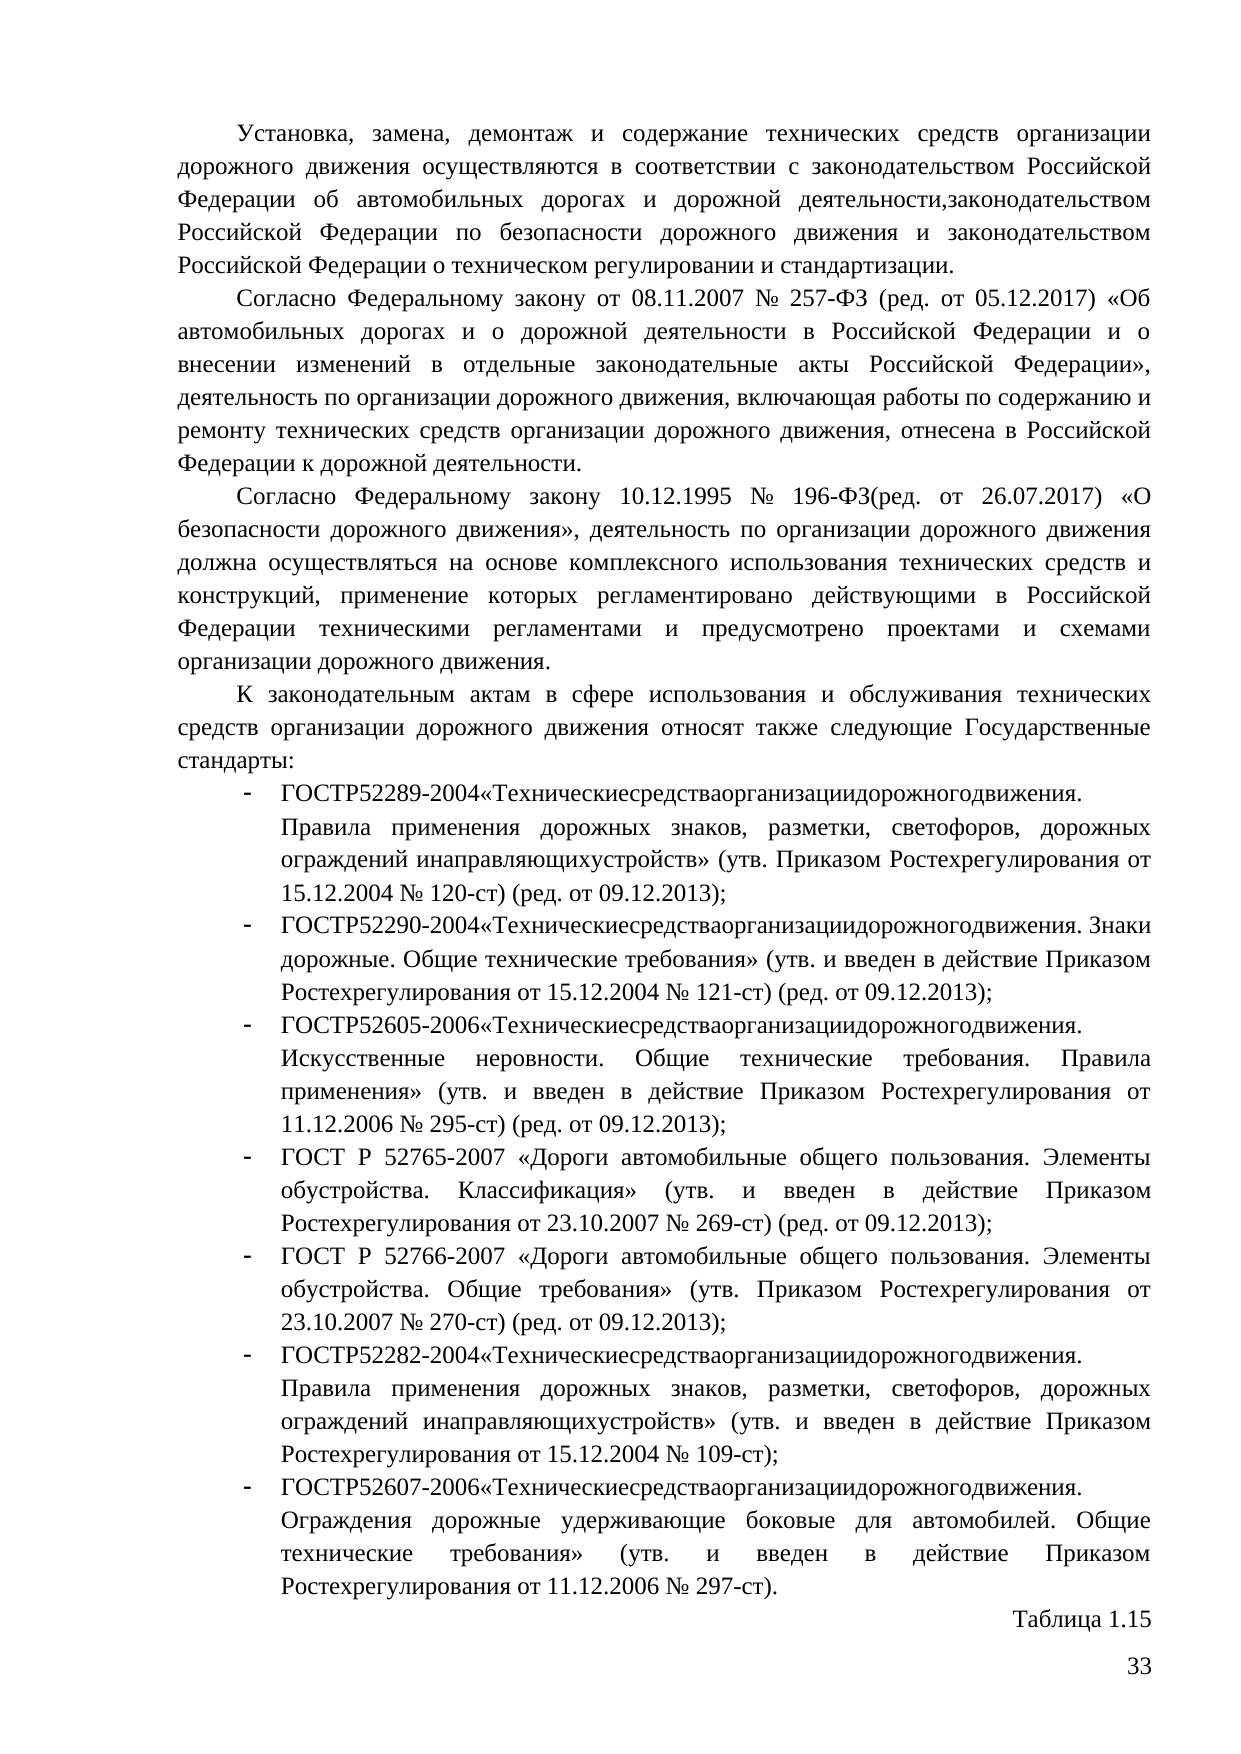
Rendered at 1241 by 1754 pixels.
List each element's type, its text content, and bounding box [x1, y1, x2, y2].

text Согласно Федеральному закону от 08.11.2007 № 257-ФЗ (ред. от 05.12.2017) «Об автомобильных дорогах и о дорожной деятельности в Российской Федерации и о внесении изменений в отдельные законодательные акты Российской Федерации», деятельность по организации дорожного движения, включающая работы по содержанию и ремонту технических средств организации дорожного движения, отнесена в Российской Федерации к дорожной деятельности. [177, 283, 1152, 477]
text К законодательным актам в сфере использования и обслуживания технических средств организации дорожного движения относят также следующие Государственные стандарты: [177, 679, 1152, 774]
list ГОСТР52282-2004«Техническиесредстваорганизациидорожногодвижения. Правила применения дорожных знаков, разметки, светофоров, дорожных ограждений инаправляющихустройств» (утв. и введен в действие Приказом Ростехрегулирования от 15.12.2004 № 109-ст); [243, 1340, 1152, 1468]
list ГОСТР52289-2004«Техническиесредстваорганизациидорожногодвижения. Правила применения дорожных знаков, разметки, светофоров, дорожных ограждений инаправляющихустройств» (утв. Приказом Ростехрегулирования от 15.12.2004 № 120-ст) (ред. от 09.12.2013); [243, 778, 1152, 906]
text Согласно Федеральному закону 10.12.1995 № 196-ФЗ(ред. от 26.07.2017) «О безопасности дорожного движения», деятельность по организации дорожного движения должна осуществляться на основе комплексного использования технических средств и конструкций, применение которых регламентировано действующими в Российской Федерации техническими регламентами и предусмотрено проектами и схемами организации дорожного движения. [177, 481, 1152, 675]
list ГОСТР52607-2006«Техническиесредстваорганизациидорожногодвижения. Ограждения дорожные удерживающие боковые для автомобилей. Общие технические требования» (утв. и введен в действие Приказом Ростехрегулирования от 11.12.2006 № 297-ст). [243, 1472, 1152, 1600]
list ГОСТ Р 52766-2007 «Дороги автомобильные общего пользования. Элементы обустройства. Общие требования» (утв. Приказом Ростехрегулирования от 23.10.2007 № 270-ст) (ред. от 09.12.2013); [243, 1241, 1152, 1336]
list ГОСТР52290-2004«Техническиесредстваорганизациидорожногодвижения. Знаки дорожные. Общие технические требования» (утв. и введен в действие Приказом Ростехрегулирования от 15.12.2004 № 121-ст) (ред. от 09.12.2013); [243, 911, 1152, 1005]
list ГОСТР52605-2006«Техническиесредстваорганизациидорожногодвижения. Искусственные неровности. Общие технические требования. Правила применения» (утв. и введен в действие Приказом Ростехрегулирования от 11.12.2006 № 295-ст) (ред. от 09.12.2013); [243, 1010, 1152, 1137]
text Установка, замена, демонтаж и содержание технических средств организации дорожного движения осуществляются в соответствии с законодательством Российской Федерации об автомобильных дорогах и дорожной деятельности,законодательством Российской Федерации по безопасности дорожного движения и законодательством Российской Федерации о техническом регулировании и стандартизации. [177, 118, 1152, 279]
text Таблица 1.15 [177, 1604, 1152, 1633]
list ГОСТ Р 52765-2007 «Дороги автомобильные общего пользования. Элементы обустройства. Классификация» (утв. и введен в действие Приказом Ростехрегулирования от 23.10.2007 № 269-ст) (ред. от 09.12.2013); [243, 1142, 1152, 1237]
